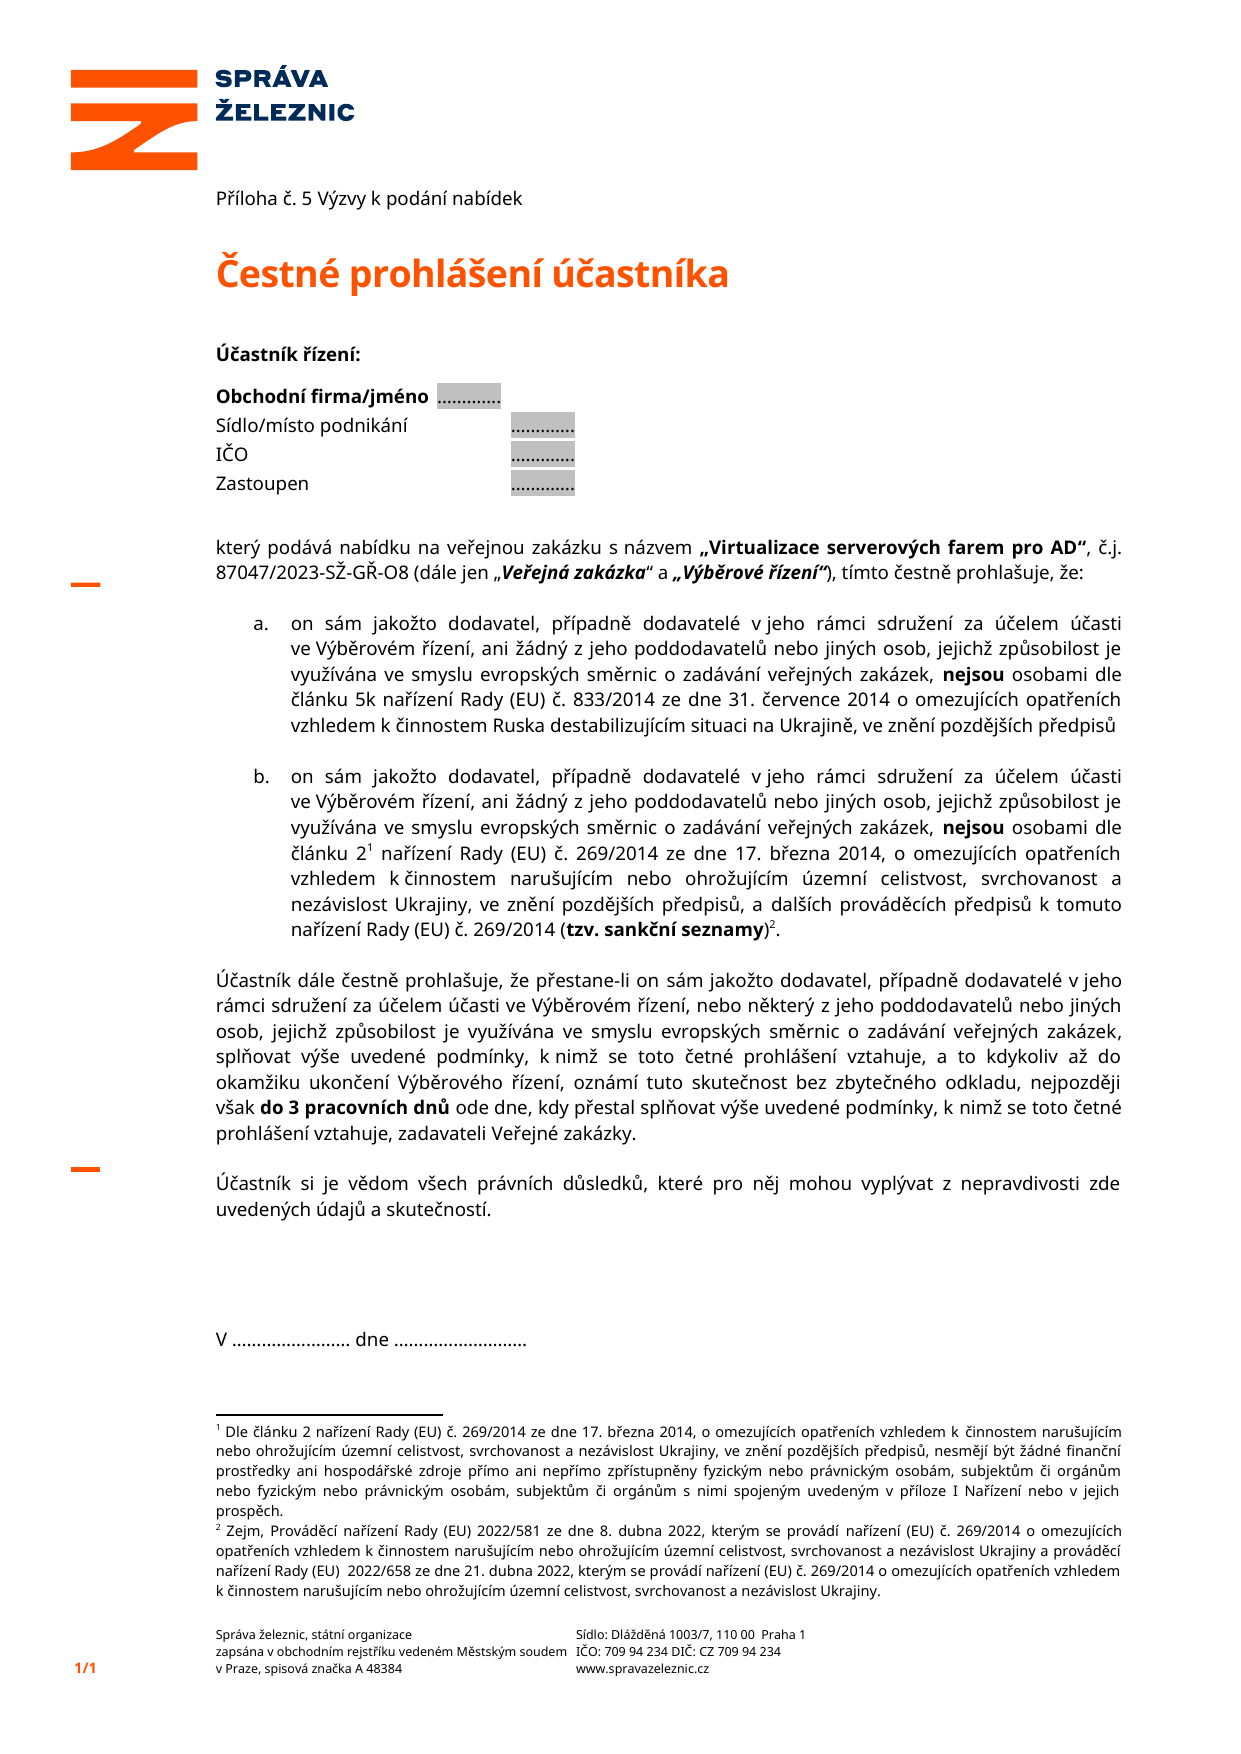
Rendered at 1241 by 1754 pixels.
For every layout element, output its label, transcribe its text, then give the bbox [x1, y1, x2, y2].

text Účastník řízení: [216, 337, 1122, 368]
list on sám jakožto dodavatel, případně dodavatelé v jeho rámci sdružení za účelem účasti ve Výběrovém řízení, ani žádný z jeho poddodavatelů nebo jiných osob, jejichž způsobilost je využívána ve smyslu evropských směrnic o zadávání veřejných zakázek, nejsou osobami dle článku 2 nařízení Rady (EU) č. 269/2014 ze dne 17. března 2014, o omezujících opatřeních vzhledem k činnostem narušujícím nebo ohrožujícím územní celistvost, svrchovanost a nezávislost Ukrajiny, ve znění pozdějších předpisů, a dalších prováděcích předpisů k tomuto nařízení Rady (EU) č. 269/2014 (tzv. sankční seznamy). [253, 763, 1122, 942]
text Sídlo/místo podnikání …………. [216, 409, 1122, 438]
list on sám jakožto dodavatel, případně dodavatelé v jeho rámci sdružení za účelem účasti ve Výběrovém řízení, ani žádný z jeho poddodavatelů nebo jiných osob, jejichž způsobilost je využívána ve smyslu evropských směrnic o zadávání veřejných zakázek, nejsou osobami dle článku 5k nařízení Rady (EU) č. 833/2014 ze dne 31. července 2014 o omezujících opatřeních vzhledem k činnostem Ruska destabilizujícím situaci na Ukrajině, ve znění pozdějších předpisů [253, 610, 1122, 738]
text Účastník si je vědom všech právních důsledků, které pro něj mohou vyplývat z nepravdivosti zde uvedených údajů a skutečností. [216, 1171, 1122, 1222]
text Obchodní firma/jméno …………. [216, 380, 1122, 409]
text Účastník dále čestně prohlašuje, že přestane-li on sám jakožto dodavatel, případně dodavatelé v jeho rámci sdružení za účelem účasti ve Výběrovém řízení, nebo některý z jeho poddodavatelů nebo jiných osob, jejichž způsobilost je využívána ve smyslu evropských směrnic o zadávání veřejných zakázek, splňovat výše uvedené podmínky, k nimž se toto četné prohlášení vztahuje, a to kdykoliv až do okamžiku ukončení Výběrového řízení, oznámí tuto skutečnost bez zbytečného odkladu, nejpozději však do 3 pracovních dnů ode dne, kdy přestal splňovat výše uvedené podmínky, k nimž se toto četné prohlášení vztahuje, zadavateli Veřejné zakázky. [216, 967, 1122, 1146]
text Příloha č. 5 Výzvy k podání nabídek [216, 186, 1122, 211]
text který podává nabídku na veřejnou zakázku s názvem „Virtualizace serverových farem pro AD“, č.j. 87047/2023-SŽ-GŘ-O8 (dále jen „Veřejná zakázka“ a „Výběrové řízení“), tímto čestně prohlašuje, že: [216, 534, 1122, 585]
text IČO …………. [216, 438, 1122, 467]
text Zastoupen …………. [216, 467, 1122, 496]
subtitle Čestné prohlášení účastníka [216, 247, 1122, 298]
text V …………………… dne ……………………… [216, 1323, 1121, 1352]
